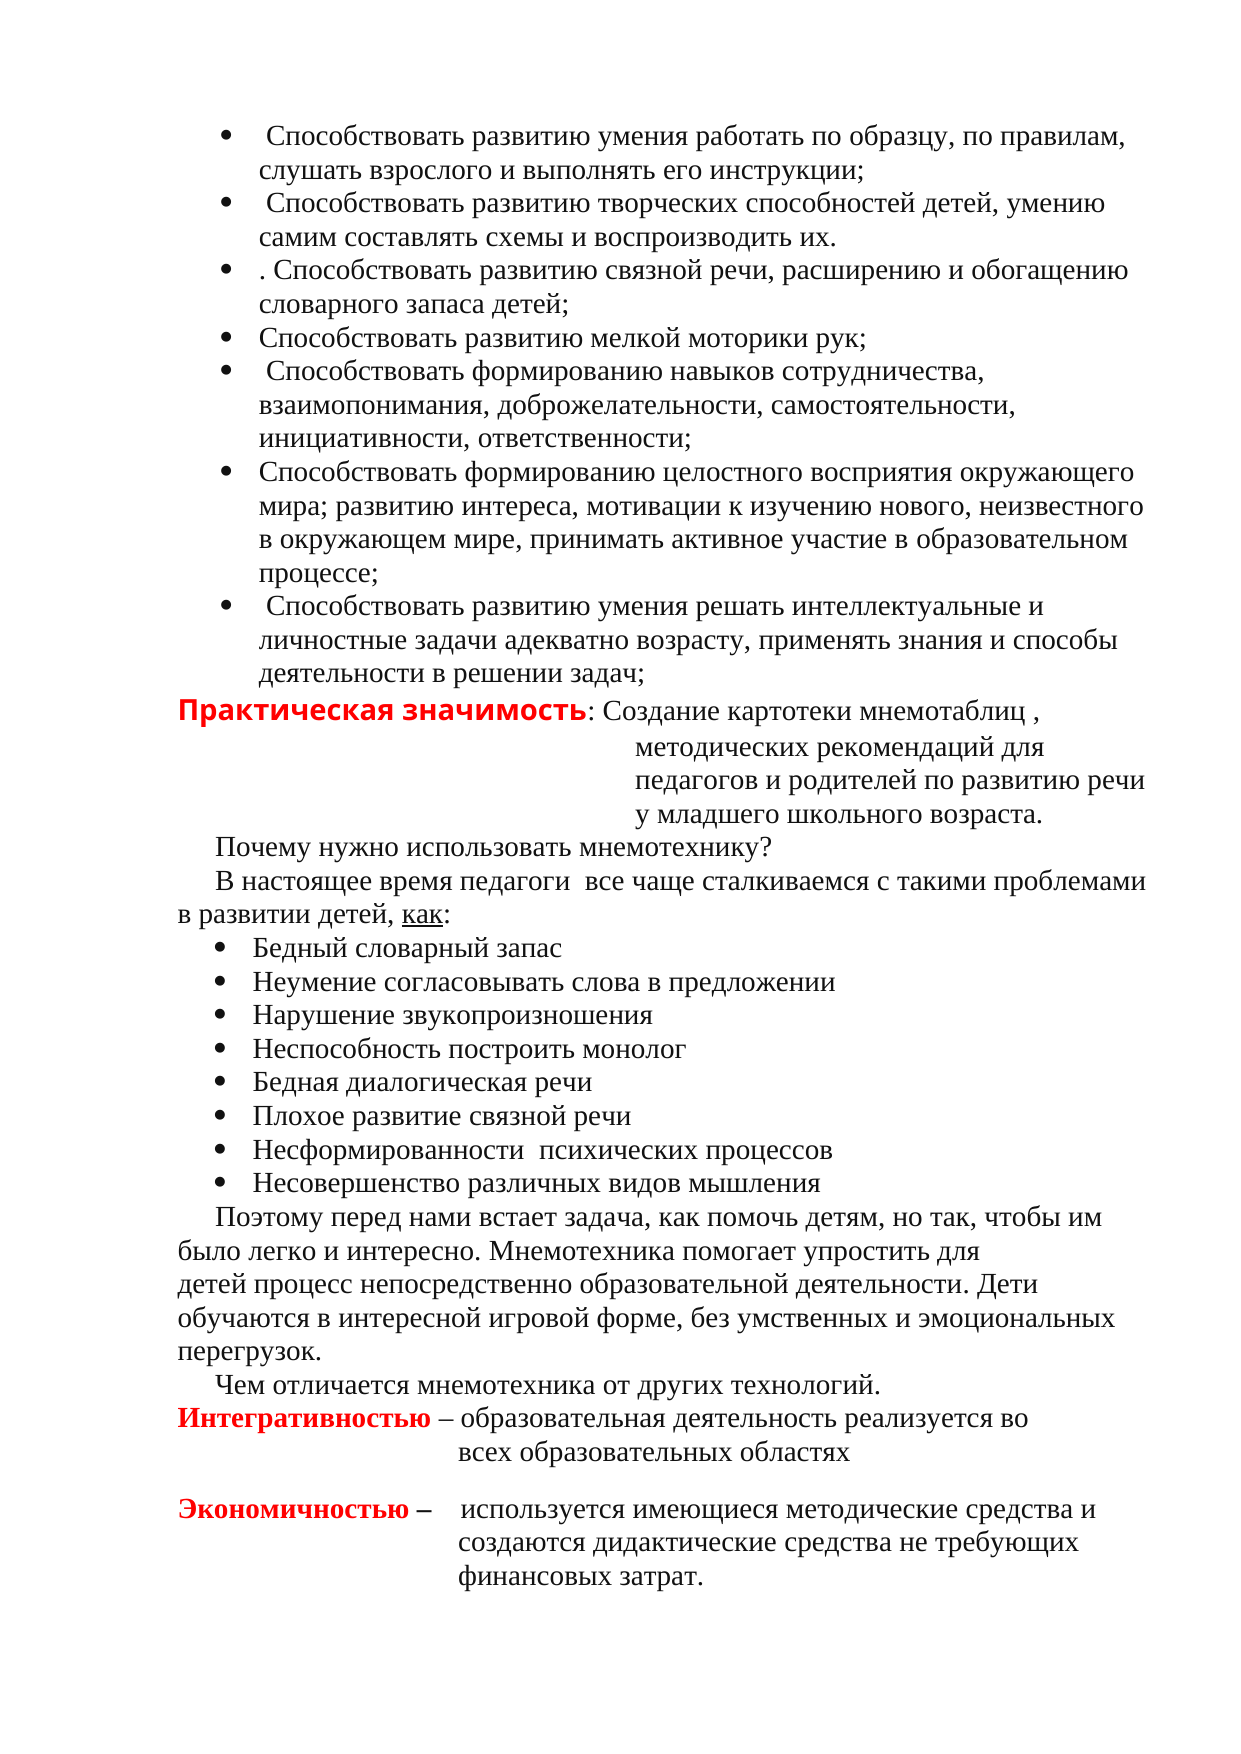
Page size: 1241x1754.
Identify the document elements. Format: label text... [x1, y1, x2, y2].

list Бедная диалогическая речи [215, 1064, 1152, 1098]
list Плохое развитие связной речи [215, 1098, 1152, 1132]
text Интегративностью – образовательная деятельность реализуется во всех образовательных областях [177, 1400, 1152, 1467]
list Способствовать развитию умения работать по образцу, по правилам, слушать взрослого и выполнять его инструкции; [221, 118, 1152, 185]
text Чем отличается мнемотехника от других технологий. [177, 1367, 1152, 1400]
list . Способствовать развитию связной речи, расширению и обогащению словарного запаса детей; [221, 252, 1152, 320]
list Бедный словарный запас [215, 930, 1152, 964]
list Способствовать развитию умения решать интеллектуальные и личностные задачи адекватно возрасту, применять знания и способы деятельности в решении задач; [221, 588, 1152, 689]
list Способствовать формированию целостного восприятия окружающего мира; развитию интереса, мотивации к изучению нового, неизвестного в окружающем мире, принимать активное участие в образовательном процессе; [221, 454, 1152, 588]
list Несовершенство различных видов мышления [215, 1166, 1152, 1199]
text В настоящее время педагоги все чаще сталкиваемся с такими проблемами в развитии детей, как: [177, 863, 1152, 930]
list Неумение согласовывать слова в предложении [215, 964, 1152, 997]
list Неспособность построить монолог [215, 1031, 1152, 1064]
list Нарушение звукопроизношения [215, 997, 1152, 1031]
text Почему нужно использовать мнемотехнику? [177, 829, 1152, 863]
text Практическая значимость: Создание картотеки мнемотаблиц , методических рекомендаций для педагогов и родителей по развитию речи у младшего школьного возраста. [177, 689, 1152, 829]
list Несформированности психических процессов [215, 1132, 1152, 1166]
text Поэтому перед нами встает задача, как помочь детям, но так, чтобы им было легко и интересно. Мнемотехника помогает упростить для детей процесс непосредственно образовательной деятельности. Дети обучаются в интересной игровой форме, без умственных и эмоциональных перегрузок. [177, 1199, 1152, 1367]
list Способствовать развитию творческих способностей детей, умению самим составлять схемы и воспроизводить их. [221, 185, 1152, 252]
list Способствовать развитию мелкой моторики рук; [221, 320, 1152, 353]
list Способствовать формированию навыков сотрудничества, взаимопонимания, доброжелательности, самостоятельности, инициативности, ответственности; [221, 353, 1152, 454]
text Экономичностью – используется имеющиеся методические средства и создаются дидактические средства не требующих финансовых затрат. [177, 1491, 1152, 1592]
